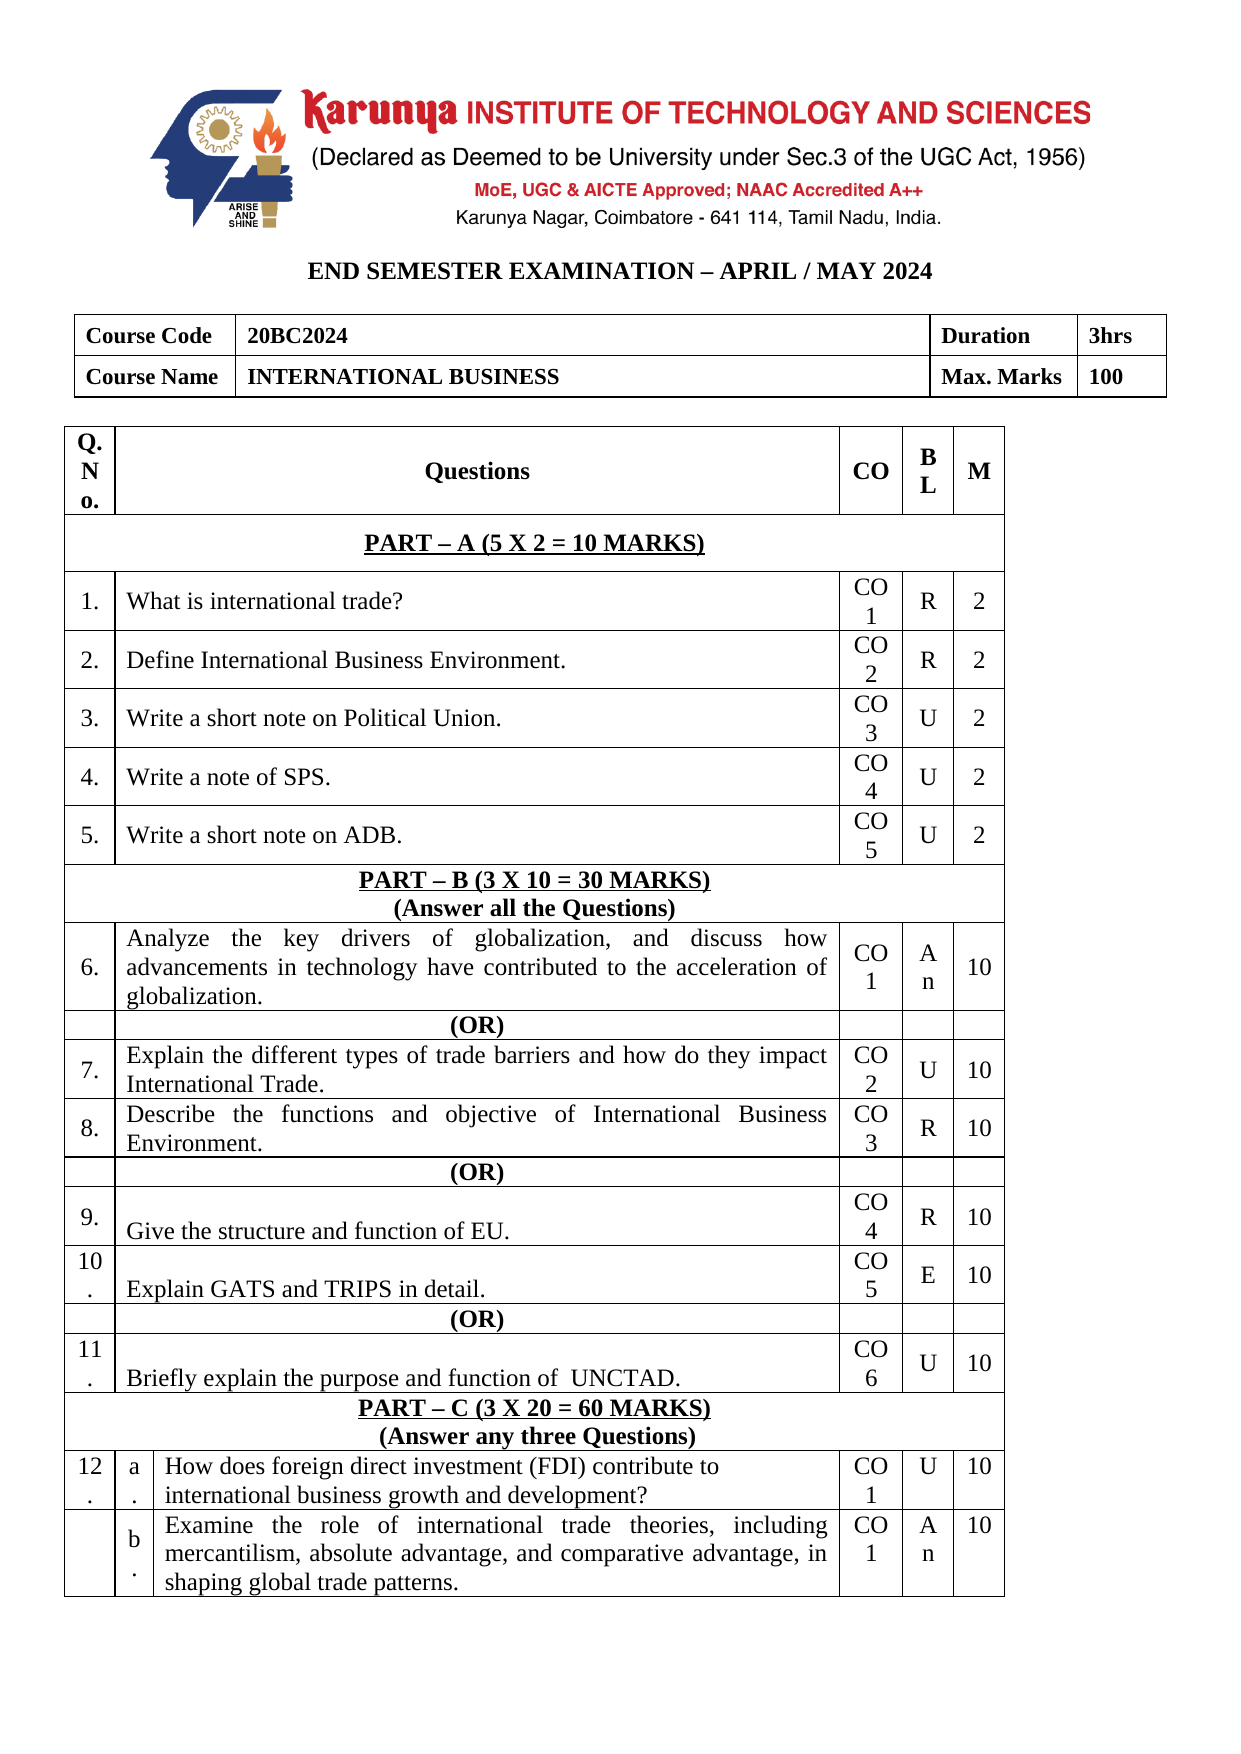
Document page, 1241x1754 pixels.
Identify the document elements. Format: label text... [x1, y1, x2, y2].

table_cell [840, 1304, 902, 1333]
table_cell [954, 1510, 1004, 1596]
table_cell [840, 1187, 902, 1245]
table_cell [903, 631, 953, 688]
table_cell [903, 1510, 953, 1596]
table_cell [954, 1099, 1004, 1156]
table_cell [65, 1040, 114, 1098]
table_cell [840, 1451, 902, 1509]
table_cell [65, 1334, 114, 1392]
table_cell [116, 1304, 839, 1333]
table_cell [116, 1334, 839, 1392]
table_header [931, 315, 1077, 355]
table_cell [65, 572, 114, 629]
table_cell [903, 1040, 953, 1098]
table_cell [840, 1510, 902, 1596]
picture [150, 89, 1091, 228]
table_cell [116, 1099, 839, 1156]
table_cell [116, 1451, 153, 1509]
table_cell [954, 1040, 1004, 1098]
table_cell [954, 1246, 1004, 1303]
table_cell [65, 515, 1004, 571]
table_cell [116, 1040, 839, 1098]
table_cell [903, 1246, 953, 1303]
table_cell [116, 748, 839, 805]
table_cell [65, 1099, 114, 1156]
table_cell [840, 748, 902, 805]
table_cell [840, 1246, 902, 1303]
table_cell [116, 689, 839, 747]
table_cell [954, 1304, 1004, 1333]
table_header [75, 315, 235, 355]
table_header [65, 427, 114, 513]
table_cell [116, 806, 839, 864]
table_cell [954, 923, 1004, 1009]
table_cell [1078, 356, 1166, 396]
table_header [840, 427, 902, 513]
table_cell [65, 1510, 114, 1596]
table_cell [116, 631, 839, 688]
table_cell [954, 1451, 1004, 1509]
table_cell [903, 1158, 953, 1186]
text END SEMESTER EXAMINATION – APRIL / MAY 2024 [150, 256, 1090, 285]
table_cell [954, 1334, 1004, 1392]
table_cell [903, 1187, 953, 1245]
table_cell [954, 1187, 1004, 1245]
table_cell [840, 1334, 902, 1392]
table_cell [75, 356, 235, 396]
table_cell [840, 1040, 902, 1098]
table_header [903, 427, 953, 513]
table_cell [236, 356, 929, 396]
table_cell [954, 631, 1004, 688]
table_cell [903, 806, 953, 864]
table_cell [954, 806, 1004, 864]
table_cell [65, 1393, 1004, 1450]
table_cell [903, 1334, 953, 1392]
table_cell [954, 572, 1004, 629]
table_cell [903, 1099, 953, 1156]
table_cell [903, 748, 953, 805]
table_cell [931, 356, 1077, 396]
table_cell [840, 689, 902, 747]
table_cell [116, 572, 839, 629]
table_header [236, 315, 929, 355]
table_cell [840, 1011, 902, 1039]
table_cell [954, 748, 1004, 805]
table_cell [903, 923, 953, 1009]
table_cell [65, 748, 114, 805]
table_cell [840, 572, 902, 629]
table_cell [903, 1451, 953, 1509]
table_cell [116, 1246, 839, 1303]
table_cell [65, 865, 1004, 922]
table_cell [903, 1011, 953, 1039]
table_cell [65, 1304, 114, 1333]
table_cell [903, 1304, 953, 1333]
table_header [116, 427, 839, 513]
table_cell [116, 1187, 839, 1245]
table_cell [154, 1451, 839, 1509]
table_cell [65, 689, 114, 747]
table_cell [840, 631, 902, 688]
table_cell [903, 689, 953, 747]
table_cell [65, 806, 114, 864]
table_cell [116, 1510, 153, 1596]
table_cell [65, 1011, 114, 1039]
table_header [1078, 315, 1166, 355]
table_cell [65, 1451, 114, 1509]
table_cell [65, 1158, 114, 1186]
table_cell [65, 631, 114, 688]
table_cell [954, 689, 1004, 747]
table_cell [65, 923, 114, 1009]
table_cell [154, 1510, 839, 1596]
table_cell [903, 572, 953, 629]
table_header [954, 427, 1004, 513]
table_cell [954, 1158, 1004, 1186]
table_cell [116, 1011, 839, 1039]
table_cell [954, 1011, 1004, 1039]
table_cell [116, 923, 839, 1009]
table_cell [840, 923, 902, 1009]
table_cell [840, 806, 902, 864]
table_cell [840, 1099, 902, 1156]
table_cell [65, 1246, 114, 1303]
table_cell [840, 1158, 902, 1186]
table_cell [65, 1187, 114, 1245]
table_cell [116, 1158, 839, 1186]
